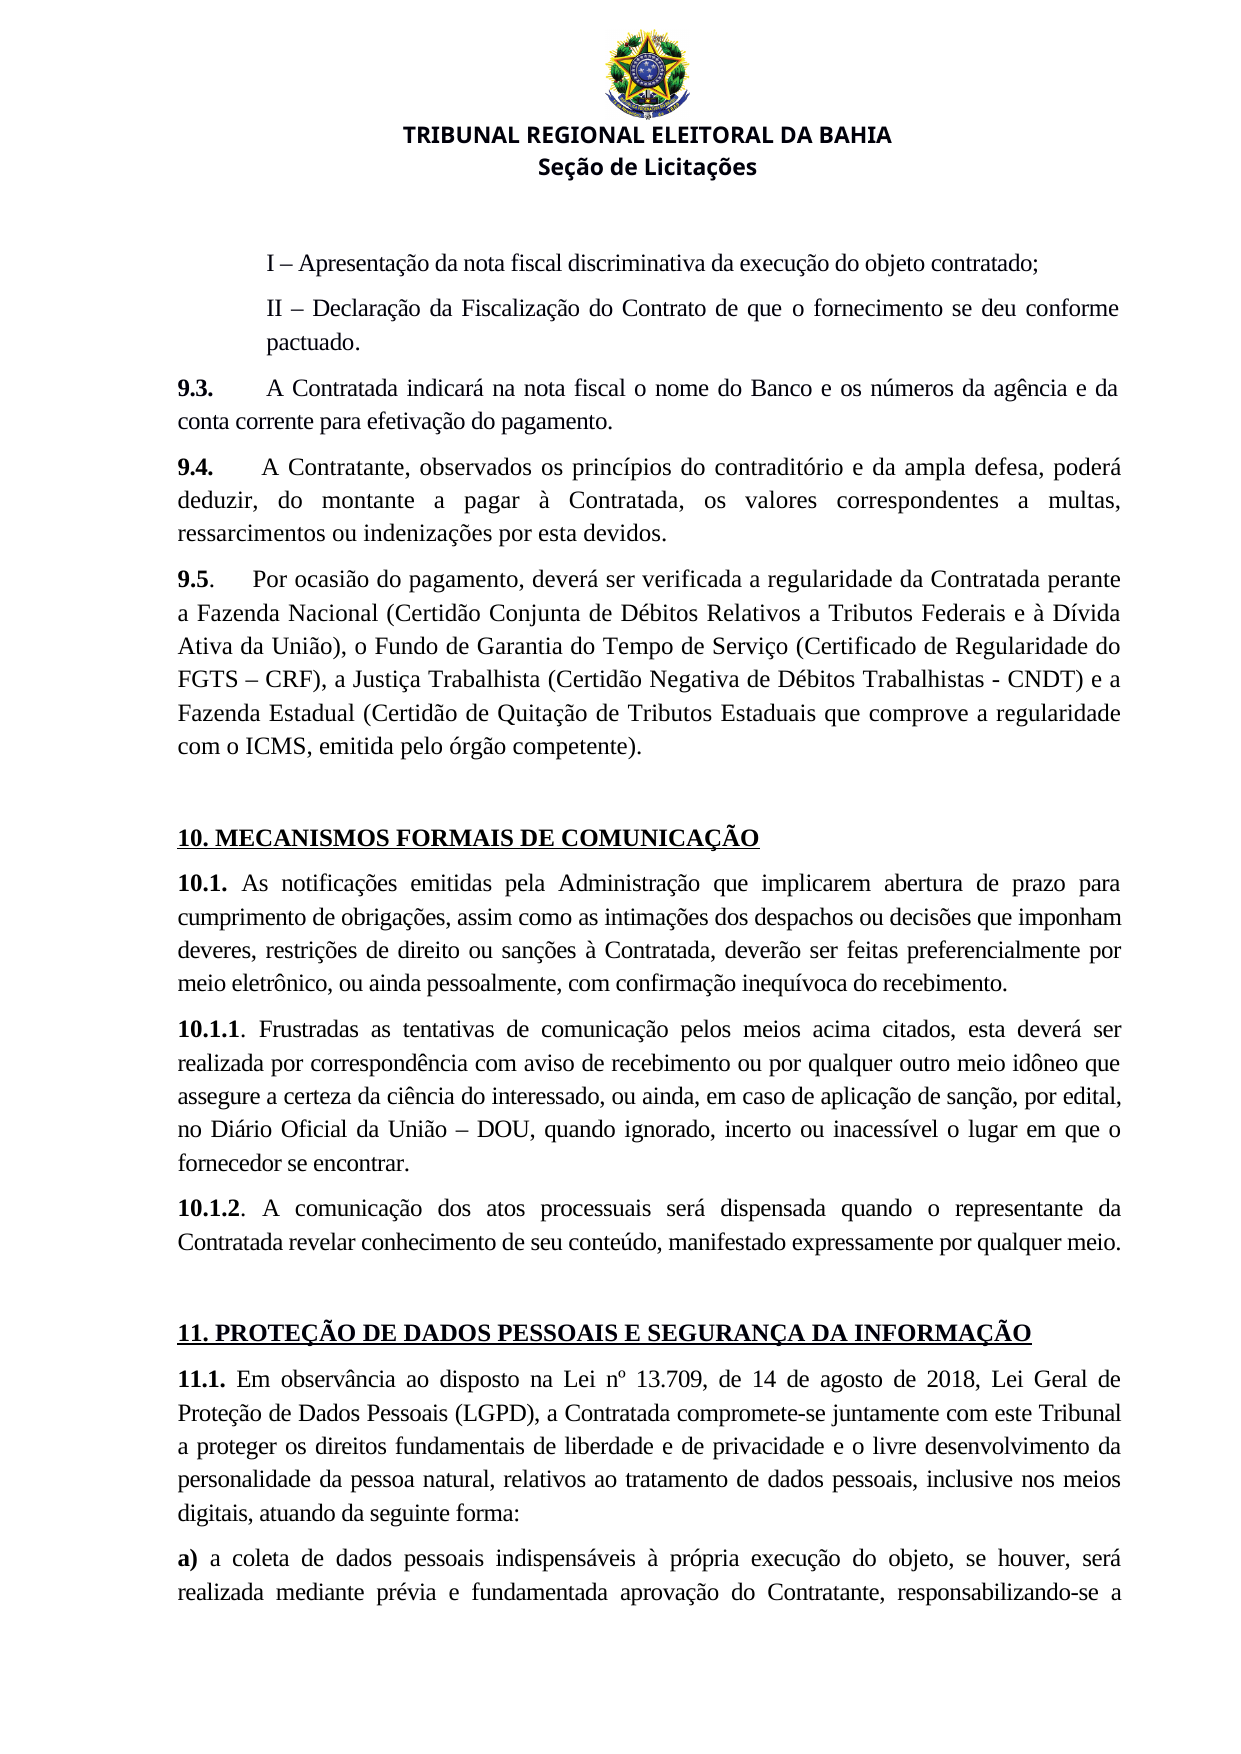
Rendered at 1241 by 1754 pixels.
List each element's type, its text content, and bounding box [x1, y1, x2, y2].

text 9.4. A Contratante, observados os princípios do contraditório e da ampla defesa, poderá deduzir, do montante a pagar à Contratada, os valores correspondentes a multas, ressarcimentos ou indenizações por esta devidos. [177, 448, 1122, 548]
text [177, 1540, 1122, 1607]
text 11.1. Em observância ao disposto na Lei nº 13.709, de 14 de agosto de 2018, Lei Geral de Proteção de Dados Pessoais (LGPD), a Contratada compromete-se juntamente com este Tribunal a proteger os direitos fundamentais de liberdade e de privacidade e o livre desenvolvimento da personalidade da pessoa natural, relativos ao tratamento de dados pessoais, inclusive nos meios digitais, atuando da seguinte forma: [177, 1361, 1122, 1528]
text 10.1.2. A comunicação dos atos processuais será dispensada quando o representante da Contratada revelar conhecimento de seu conteúdo, manifestado expressamente por qualquer meio. [177, 1190, 1122, 1257]
text I – Apresentação da nota fiscal discriminativa da execução do objeto contratado; [266, 244, 1119, 278]
text 9.5. Por ocasião do pagamento, deverá ser verificada a regularidade da Contratada perante a Fazenda Nacional (Certidão Conjunta de Débitos Relativos a Tributos Federais e à Dívida Ativa da União), o Fundo de Garantia do Tempo de Serviço (Certificado de Regularidade do FGTS – CRF), a Justiça Trabalhista (Certidão Negativa de Débitos Trabalhistas - CNDT) e a Fazenda Estadual (Certidão de Quitação de Tributos Estaduais que comprove a regularidade com o ICMS, emitida pelo órgão competente). [177, 561, 1122, 761]
text II – Declaração da Fiscalização do Contrato de que o fornecimento se deu conforme pactuado. [266, 290, 1119, 357]
text 10.1. As notificações emitidas pela Administração que implicarem abertura de prazo para cumprimento de obrigações, assim como as intimações dos despachos ou decisões que imponham deveres, restrições de direito ou sanções à Contratada, deverão ser feitas preferencialmente por meio eletrônico, ou ainda pessoalmente, com confirmação inequívoca do recebimento. [177, 865, 1122, 998]
text 10. MECANISMOS FORMAIS DE COMUNICAÇÃO [177, 819, 1119, 853]
text 11. PROTEÇÃO DE DADOS PESSOAIS E SEGURANÇA DA INFORMAÇÃO [177, 1315, 1119, 1348]
text 9.3. A Contratada indicará na nota fiscal o nome do Banco e os números da agência e da conta corrente para efetivação do pagamento. [177, 369, 1119, 436]
text 10.1.1. Frustradas as tentativas de comunicação pelos meios acima citados, esta deverá ser realizada por correspondência com aviso de recebimento ou por qualquer outro meio idôneo que assegure a certeza da ciência do interessado, ou ainda, em caso de aplicação de sanção, por edital, no Diário Oficial da União – DOU, quando ignorado, incerto ou inacessível o lugar em que o fornecedor se encontrar. [177, 1011, 1122, 1178]
